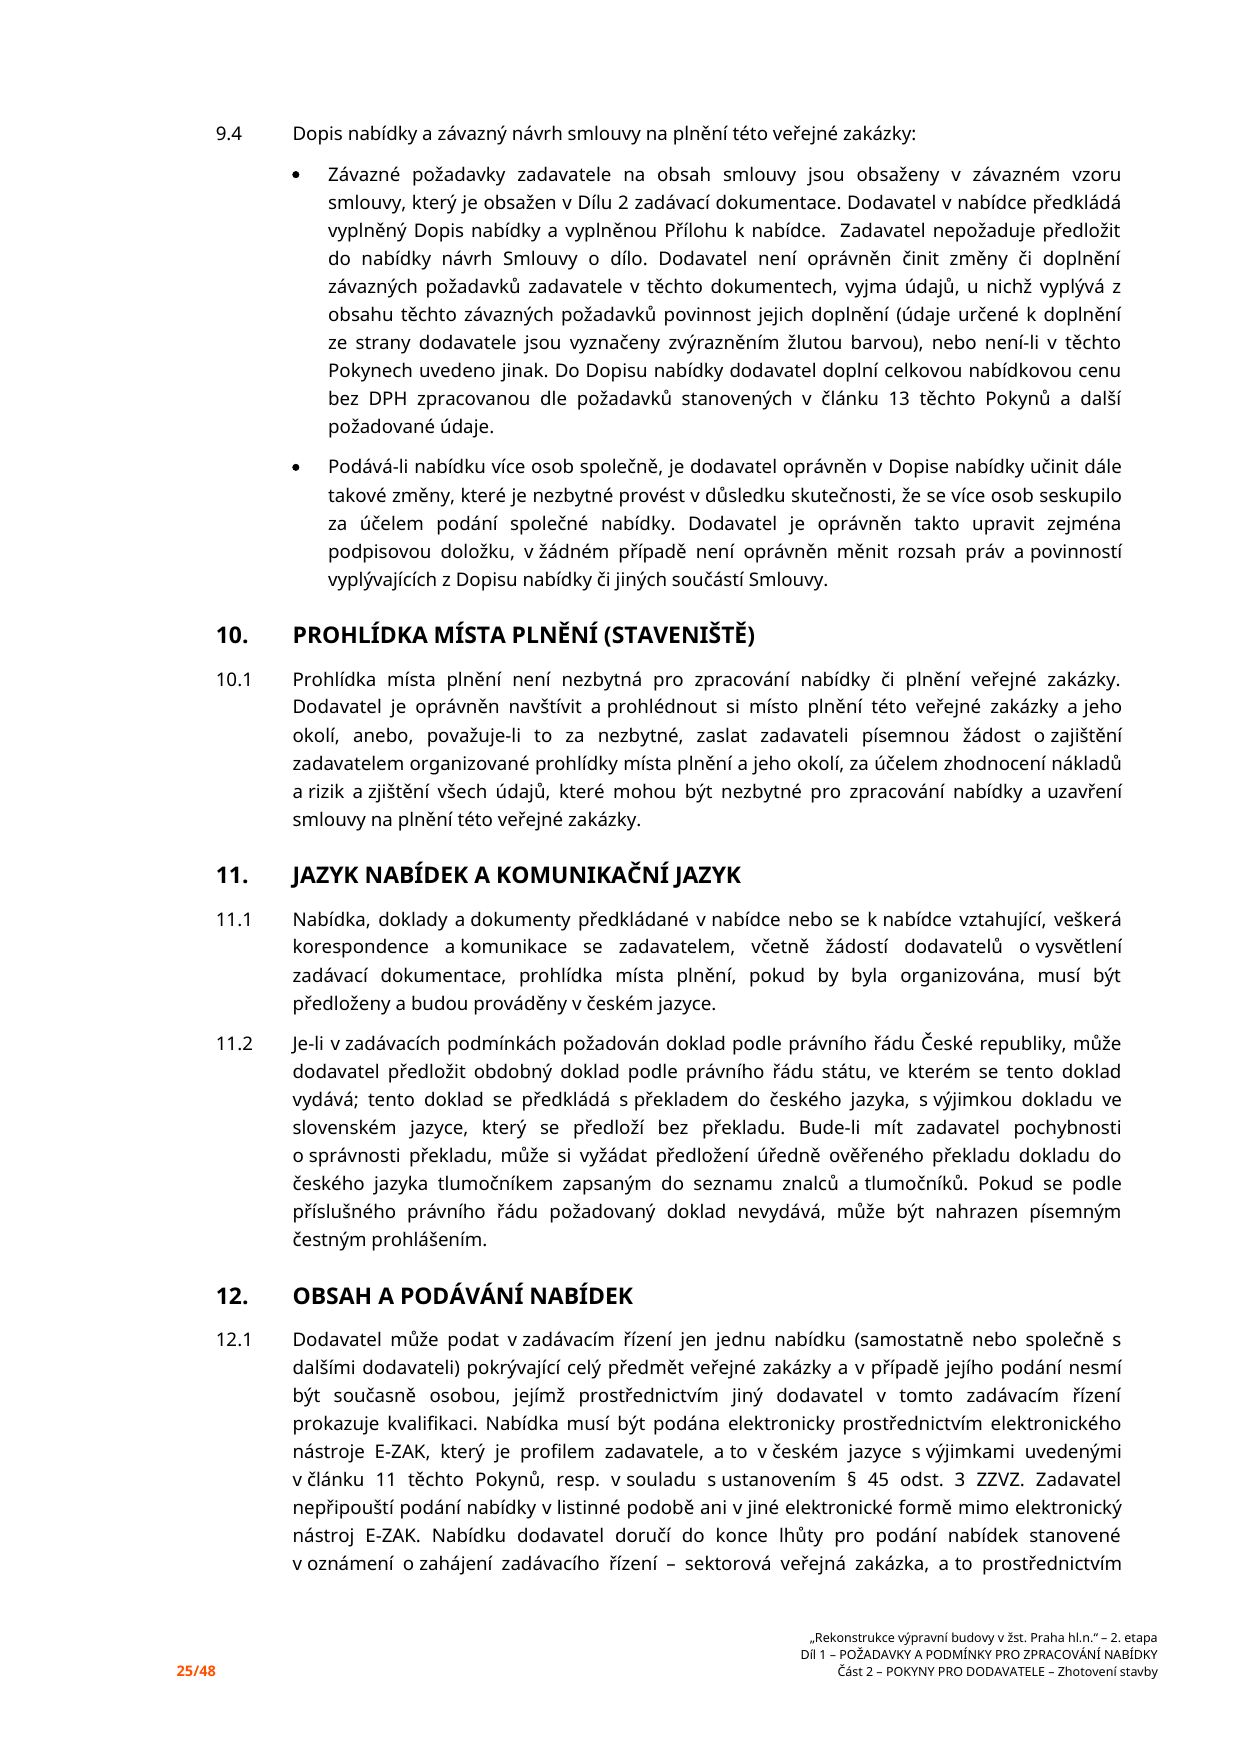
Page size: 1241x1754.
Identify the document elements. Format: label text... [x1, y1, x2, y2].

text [216, 1326, 1122, 1576]
text Nabídka, doklady a dokumenty předkládané v nabídce nebo se k nabídce vztahující, veškerá korespondence a komunikace se zadavatelem, včetně žádostí dodavatelů o vysvětlení zadávací dokumentace, prohlídka místa plnění, pokud by byla organizována, musí být předloženy a budou prováděny v českém jazyce. [216, 906, 1122, 1015]
text Prohlídka místa plnění není nezbytná pro zpracování nabídky či plnění veřejné zakázky. Dodavatel je oprávněn navštívit a prohlédnout si místo plnění této veřejné zakázky a jeho okolí, anebo, považuje-li to za nezbytné, zaslat zadavateli písemnou žádost o zajištění zadavatelem organizované prohlídky místa plnění a jeho okolí, za účelem zhodnocení nákladů a rizik a zjištění všech údajů, které mohou být nezbytné pro zpracování nabídky a uzavření smlouvy na plnění této veřejné zakázky. [216, 666, 1122, 831]
text Závazné požadavky zadavatele na obsah smlouvy jsou obsaženy v závazném vzoru smlouvy, který je obsažen v Dílu 2 zadávací dokumentace. Dodavatel v nabídce předkládá vyplněný Dopis nabídky a vyplněnou Přílohu k nabídce. Zadavatel nepožaduje předložit do nabídky návrh Smlouvy o dílo. Dodavatel není oprávněn činit změny či doplnění závazných požadavků zadavatele v těchto dokumentech, vyjma údajů, u nichž vyplývá z obsahu těchto závazných požadavků povinnost jejich doplnění (údaje určené k doplnění ze strany dodavatele jsou vyznačeny zvýrazněním žlutou barvou), nebo není-li v těchto Pokynech uvedeno jinak. Do Dopisu nabídky dodavatel doplní celkovou nabídkovou cenu bez DPH zpracovanou dle požadavků stanovených v článku 13 těchto Pokynů a další požadované údaje. [292, 161, 1122, 439]
text Dopis nabídky a závazný návrh smlouvy na plnění této veřejné zakázky: [216, 121, 1122, 146]
text OBSAH a PODÁVÁNÍ NABÍDEK [216, 1279, 1122, 1311]
text JAZYK NABÍDEK A KOMUNIKAČNÍ JAZYK [216, 859, 1122, 890]
text PROHLÍDKA MÍSTA PLNĚNÍ (STAVENIŠTĚ) [216, 619, 1122, 650]
text Je-li v zadávacích podmínkách požadován doklad podle právního řádu České republiky, může dodavatel předložit obdobný doklad podle právního řádu státu, ve kterém se tento doklad vydává; tento doklad se předkládá s překladem do českého jazyka, s výjimkou dokladu ve slovenském jazyce, který se předloží bez překladu. Bude-li mít zadavatel pochybnosti o správnosti překladu, může si vyžádat předložení úředně ověřeného překladu dokladu do českého jazyka tlumočníkem zapsaným do seznamu znalců a tlumočníků. Pokud se podle příslušného právního řádu požadovaný doklad nevydává, může být nahrazen písemným čestným prohlášením. [216, 1030, 1122, 1252]
text Podává-li nabídku více osob společně, je dodavatel oprávněn v Dopise nabídky učinit dále takové změny, které je nezbytné provést v důsledku skutečnosti, že se více osob seskupilo za účelem podání společné nabídky. Dodavatel je oprávněn takto upravit zejména podpisovou doložku, v žádném případě není oprávněn měnit rozsah práv a povinností vyplývajících z Dopisu nabídky či jiných součástí Smlouvy. [292, 454, 1122, 591]
